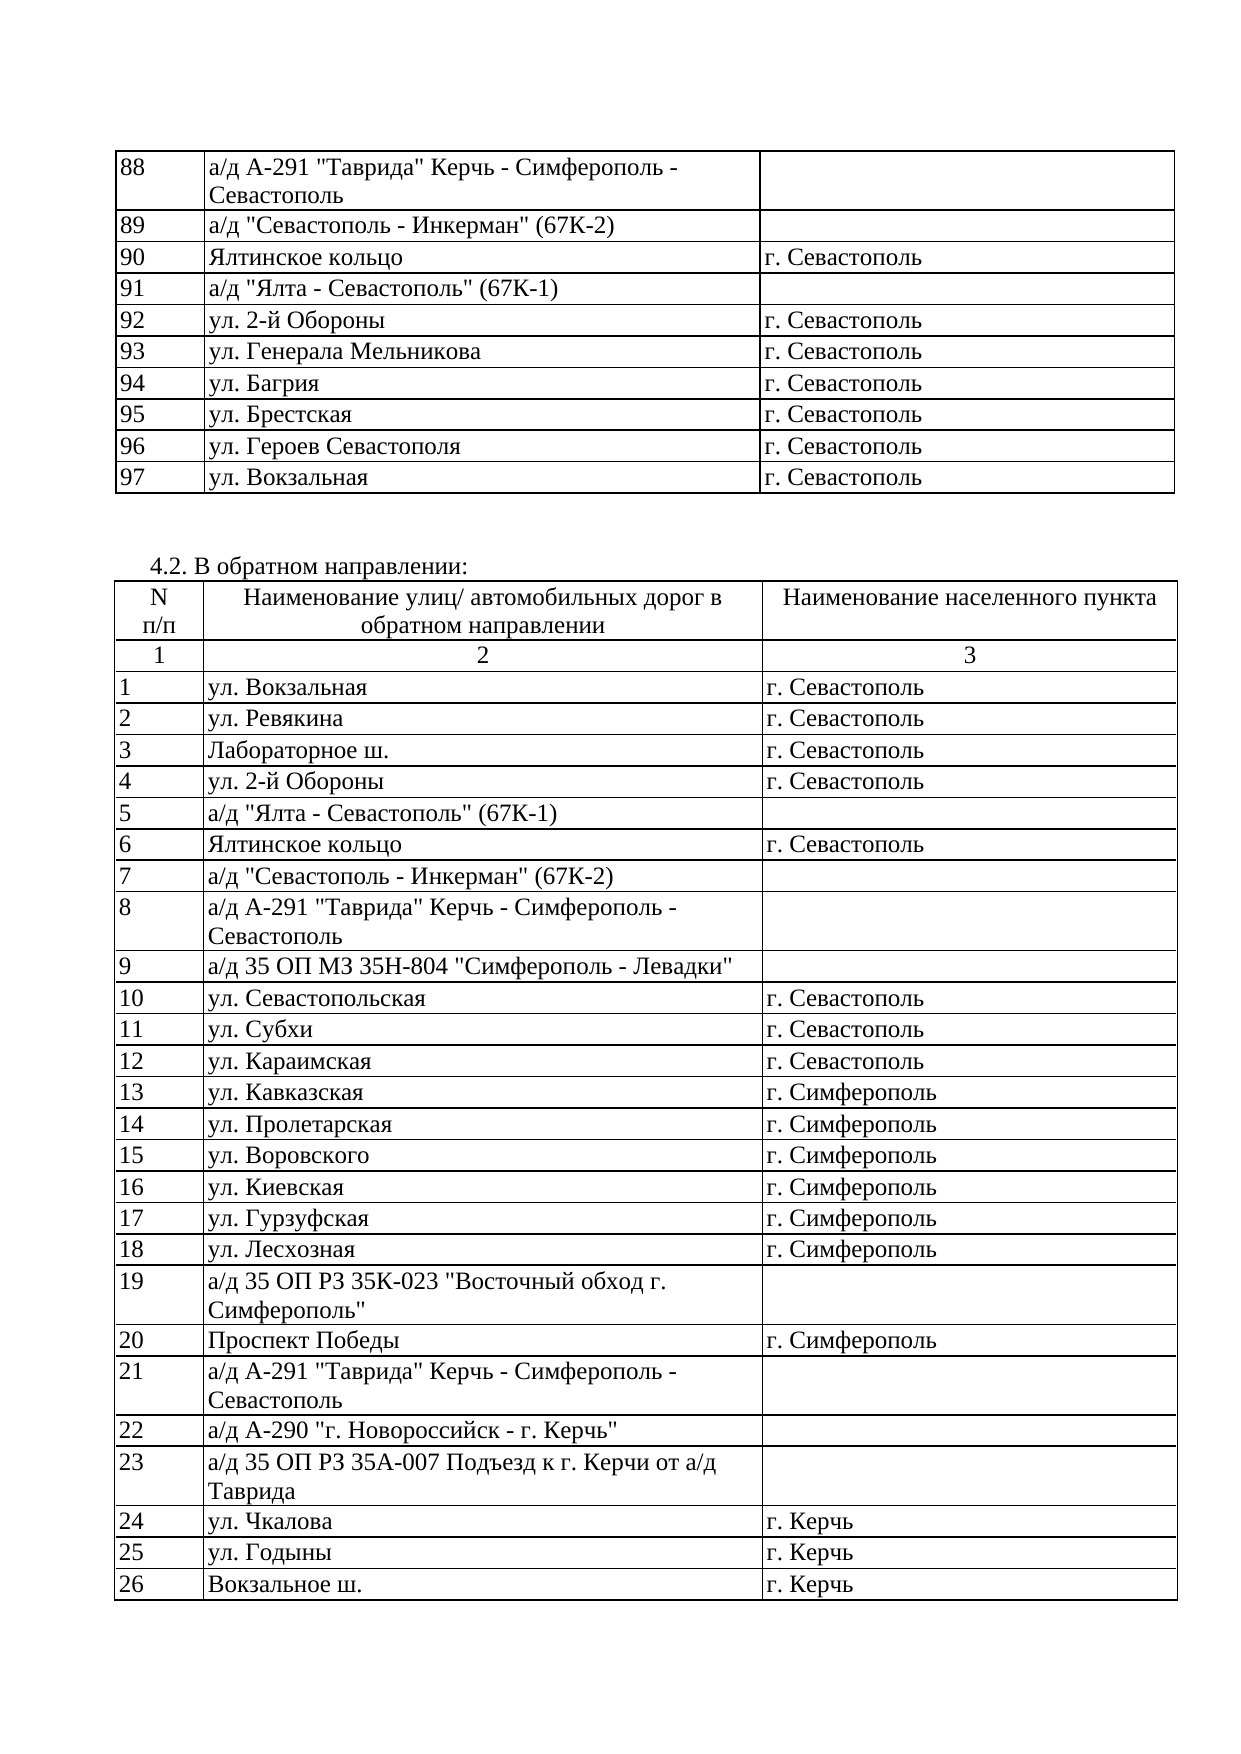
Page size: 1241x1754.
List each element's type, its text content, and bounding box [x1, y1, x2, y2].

table_cell г. Севастополь [761, 242, 1174, 272]
table_cell ул. Чкалова [204, 1506, 762, 1536]
table_cell г. Симферополь [763, 1107, 1177, 1138]
table_cell а/д "Ялта - Севастополь" (67К-1) [205, 274, 759, 303]
table_cell г. Севастополь [763, 1013, 1177, 1044]
table_cell г. Керчь [763, 1505, 1177, 1536]
table_cell г. Севастополь [763, 981, 1177, 1013]
table_cell г. Керчь [763, 1536, 1177, 1567]
table_cell 16 [115, 1171, 203, 1201]
table_cell г. Севастополь [761, 431, 1174, 461]
table_cell а/д А-291 "Таврида" Керчь - Симферополь - Севастополь [205, 152, 759, 209]
table_cell ул. Киевская [204, 1172, 762, 1201]
table_cell 6 [115, 829, 203, 859]
table_cell 12 [115, 1045, 203, 1076]
table_cell 1 [115, 672, 203, 702]
table_cell [763, 1445, 1177, 1504]
table_cell ул. Брестская [205, 400, 759, 429]
table_cell 20 [115, 1325, 203, 1355]
table_cell Ялтинское кольцо [204, 830, 762, 859]
table_cell [761, 152, 1174, 209]
table_cell г. Симферополь [763, 1170, 1177, 1201]
table_cell 22 [115, 1415, 203, 1445]
table_cell г. Севастополь [761, 337, 1174, 366]
table_cell ул. Ревякина [204, 704, 762, 733]
table_cell г. Севастополь [761, 368, 1174, 398]
table_cell г. Севастополь [763, 702, 1177, 733]
table_header Наименование улиц/ автомобильных дорог в обратном направлении [204, 582, 762, 639]
table_cell 10 [115, 982, 203, 1013]
table_cell ул. Годыны [204, 1538, 762, 1567]
table_cell ул. Караимская [204, 1046, 762, 1076]
table_cell 7 [115, 860, 203, 891]
table_cell ул. Лесхозная [204, 1235, 762, 1264]
table_cell а/д А-291 "Таврида" Керчь - Симферополь - Севастополь [204, 892, 762, 950]
table_cell 93 [117, 337, 204, 366]
table_cell [761, 274, 1174, 303]
table_cell г. Симферополь [763, 1324, 1177, 1355]
table_cell ул. Гурзуфская [204, 1203, 762, 1233]
table_cell 14 [115, 1108, 203, 1138]
table_cell [763, 891, 1177, 950]
table_cell ул. Севастопольская [204, 983, 762, 1013]
table_cell 92 [117, 305, 204, 335]
table_cell ул. Воровского [204, 1140, 762, 1170]
table_cell г. Симферополь [763, 1201, 1177, 1233]
table_cell [763, 796, 1177, 828]
table_cell а/д "Ялта - Севастополь" (67К-1) [204, 798, 762, 828]
table_cell 24 [115, 1506, 203, 1536]
table_cell 2 [115, 703, 203, 733]
table_cell ул. Героев Севастополя [205, 431, 759, 461]
table_cell 19 [115, 1265, 203, 1323]
table_cell 91 [117, 274, 204, 303]
table_cell 95 [117, 400, 204, 429]
text 4.2. В обратном направлении: [150, 551, 1090, 580]
table_cell 18 [115, 1234, 203, 1264]
table_cell 2 [204, 641, 762, 671]
table_cell [763, 859, 1177, 891]
table_cell 21 [115, 1356, 203, 1414]
table_cell Лабораторное ш. [204, 735, 762, 765]
table_cell [761, 211, 1174, 241]
table_cell ул. Вокзальная [204, 672, 762, 702]
table_cell 89 [117, 211, 204, 241]
table_cell ул. Генерала Мельникова [205, 337, 759, 366]
table_header N п/п [115, 582, 203, 639]
table_cell г. Севастополь [763, 765, 1177, 796]
table_cell 9 [115, 951, 203, 981]
table_cell 4 [115, 766, 203, 796]
table_cell г. Симферополь [763, 1139, 1177, 1170]
table_cell [763, 1264, 1177, 1323]
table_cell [204, 1447, 762, 1504]
table_cell Вокзальное ш. [204, 1569, 762, 1599]
table_cell 26 [115, 1569, 203, 1599]
table_cell [763, 1414, 1177, 1445]
table_cell ул. Кавказская [204, 1077, 762, 1107]
table_cell 90 [117, 242, 204, 272]
table_cell 17 [115, 1203, 203, 1233]
table_cell 15 [115, 1140, 203, 1170]
table_cell Проспект Победы [204, 1325, 762, 1355]
table_cell 88 [117, 152, 204, 209]
table_cell [763, 950, 1177, 981]
table_cell а/д А-290 "г. Новороссийск - г. Керчь" [204, 1416, 762, 1445]
table_cell 3 [115, 735, 203, 765]
table_cell ул. Вокзальная [205, 462, 759, 492]
table_cell 3 [763, 639, 1177, 671]
table_cell 97 [117, 462, 204, 492]
table_cell а/д "Севастополь - Инкерман" (67К-2) [205, 211, 759, 241]
table_cell 1 [115, 640, 203, 671]
table_cell г. Севастополь [763, 1044, 1177, 1076]
table_cell ул. Субхи [204, 1014, 762, 1044]
table_cell а/д 35 ОП РЗ 35К-023 "Восточный обход г. Симферополь" [204, 1266, 762, 1323]
table_cell ул. Багрия [205, 368, 759, 398]
table_cell г. Севастополь [763, 734, 1177, 765]
table_cell 5 [115, 798, 203, 828]
table_cell 13 [115, 1077, 203, 1107]
table_cell г. Симферополь [763, 1233, 1177, 1264]
table_cell [763, 1355, 1177, 1414]
table_cell ул. 2-й Обороны [205, 305, 759, 335]
table_header Наименование населенного пункта [763, 582, 1177, 639]
table_cell 23 [115, 1446, 203, 1504]
table_cell г. Севастополь [761, 462, 1174, 492]
table_cell а/д А-291 "Таврида" Керчь - Симферополь - Севастополь [204, 1357, 762, 1414]
table_cell а/д 35 ОП МЗ 35Н-804 "Симферополь - Левадки" [204, 951, 762, 981]
table_cell 94 [117, 368, 204, 398]
table_cell г. Севастополь [761, 305, 1174, 335]
table_cell ул. Пролетарская [204, 1109, 762, 1138]
table_cell 25 [115, 1537, 203, 1567]
table_cell 96 [117, 431, 204, 461]
table_cell 8 [115, 892, 203, 950]
table_cell г. Севастополь [761, 400, 1174, 429]
table_cell г. Керчь [763, 1568, 1177, 1599]
table_cell г. Севастополь [763, 671, 1177, 702]
table_cell а/д "Севастополь - Инкерман" (67К-2) [204, 861, 762, 891]
table_cell Ялтинское кольцо [205, 242, 759, 272]
table_cell г. Симферополь [763, 1076, 1177, 1107]
table_cell 11 [115, 1014, 203, 1044]
table_cell ул. 2-й Обороны [204, 767, 762, 796]
table_cell г. Севастополь [763, 828, 1177, 859]
